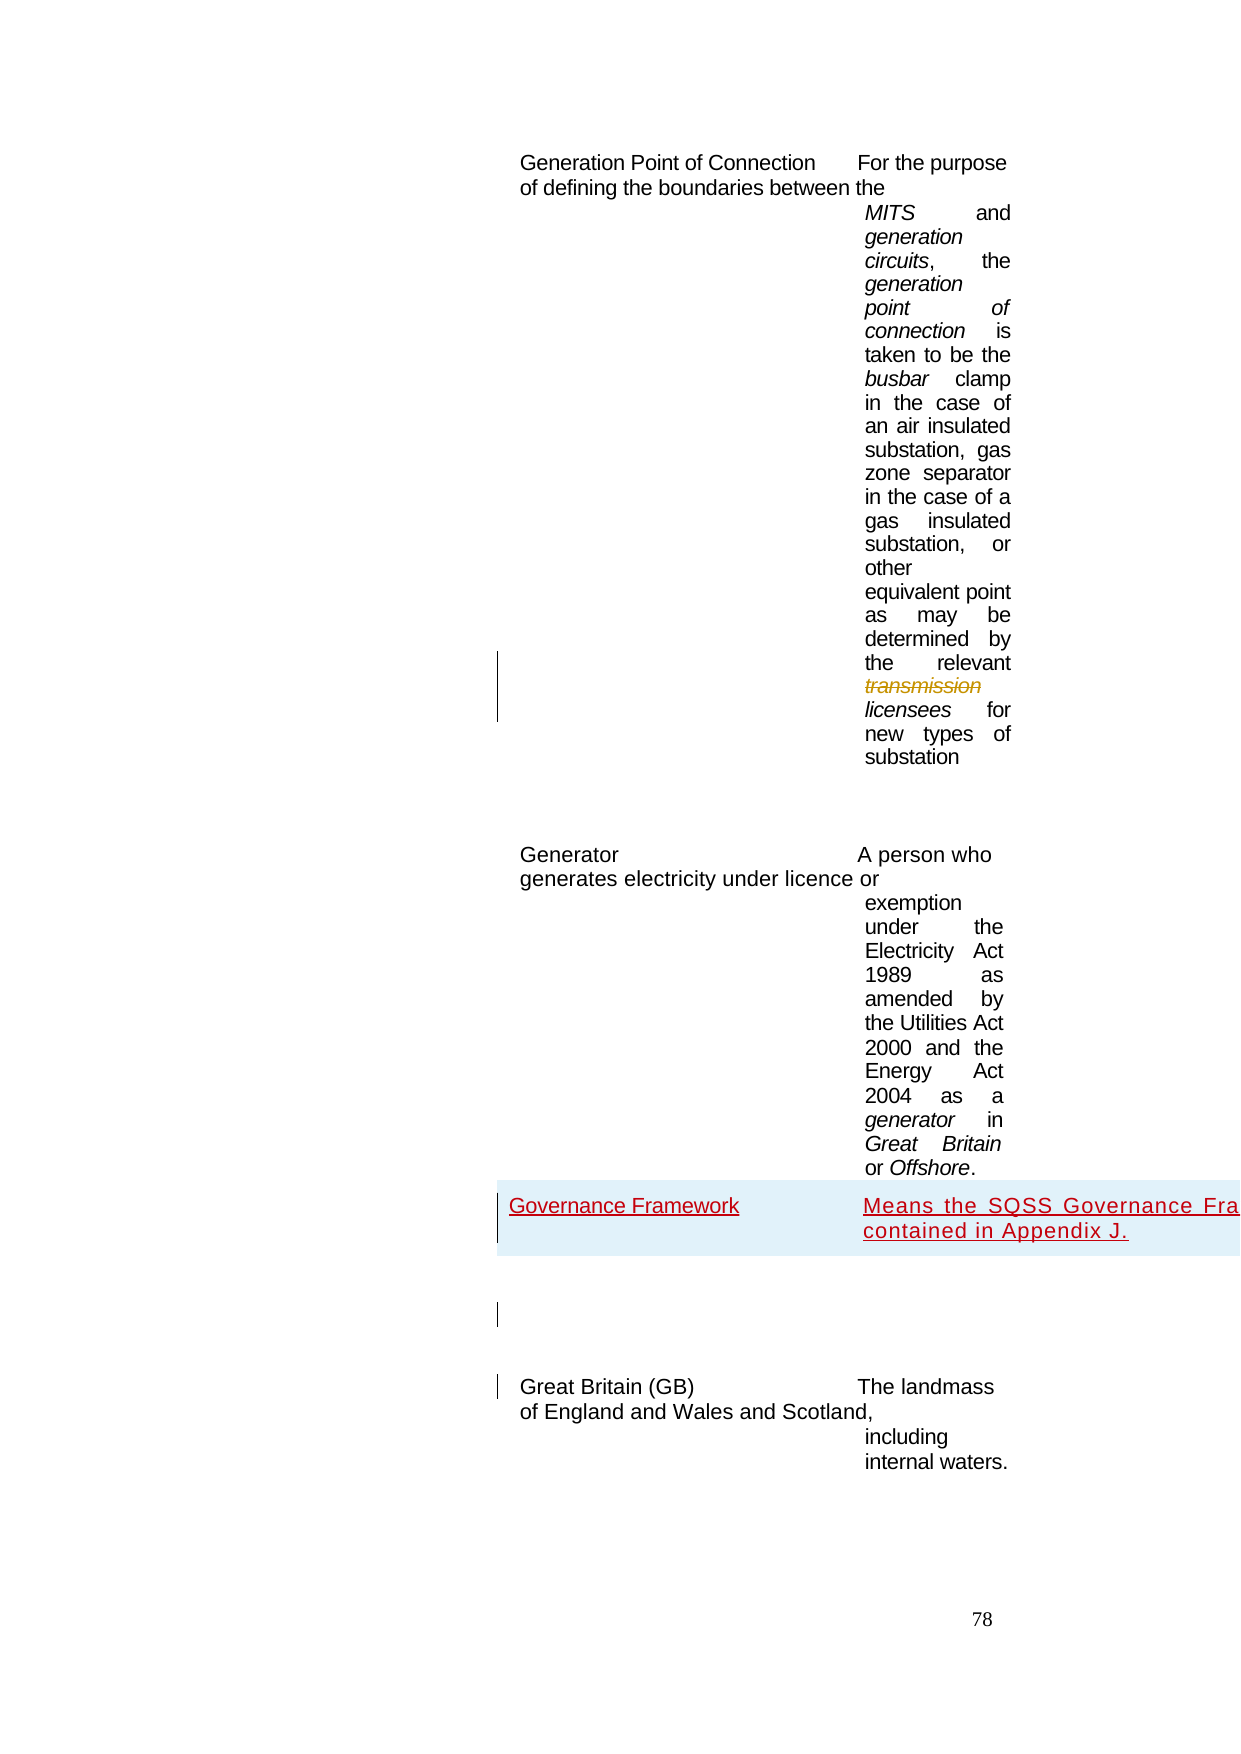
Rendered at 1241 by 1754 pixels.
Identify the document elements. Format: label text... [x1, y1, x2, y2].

text including internal waters. [864, 1424, 1018, 1474]
text Great Britain (GB) The landmass of England and Wales and Scotland, [519, 1374, 1018, 1424]
text exemption under the Electricity Act 1989 as amended by the Utilities Act 2000 and the Energy Act 2004 as a generator in Great Britain or Offshore. [864, 891, 1003, 1180]
text Generator A person who generates electricity under licence or [519, 843, 1018, 891]
text MITS and generation circuits, the generation point of connection is taken to be the busbar clamp in the case of an air insulated substation, gas zone separator in the case of a gas insulated substation, or other equivalent point as may be determined by the relevant licensees for new types of substation [864, 202, 1011, 769]
text Generation Point of Connection For the purpose of defining the boundaries between the [519, 150, 1018, 200]
